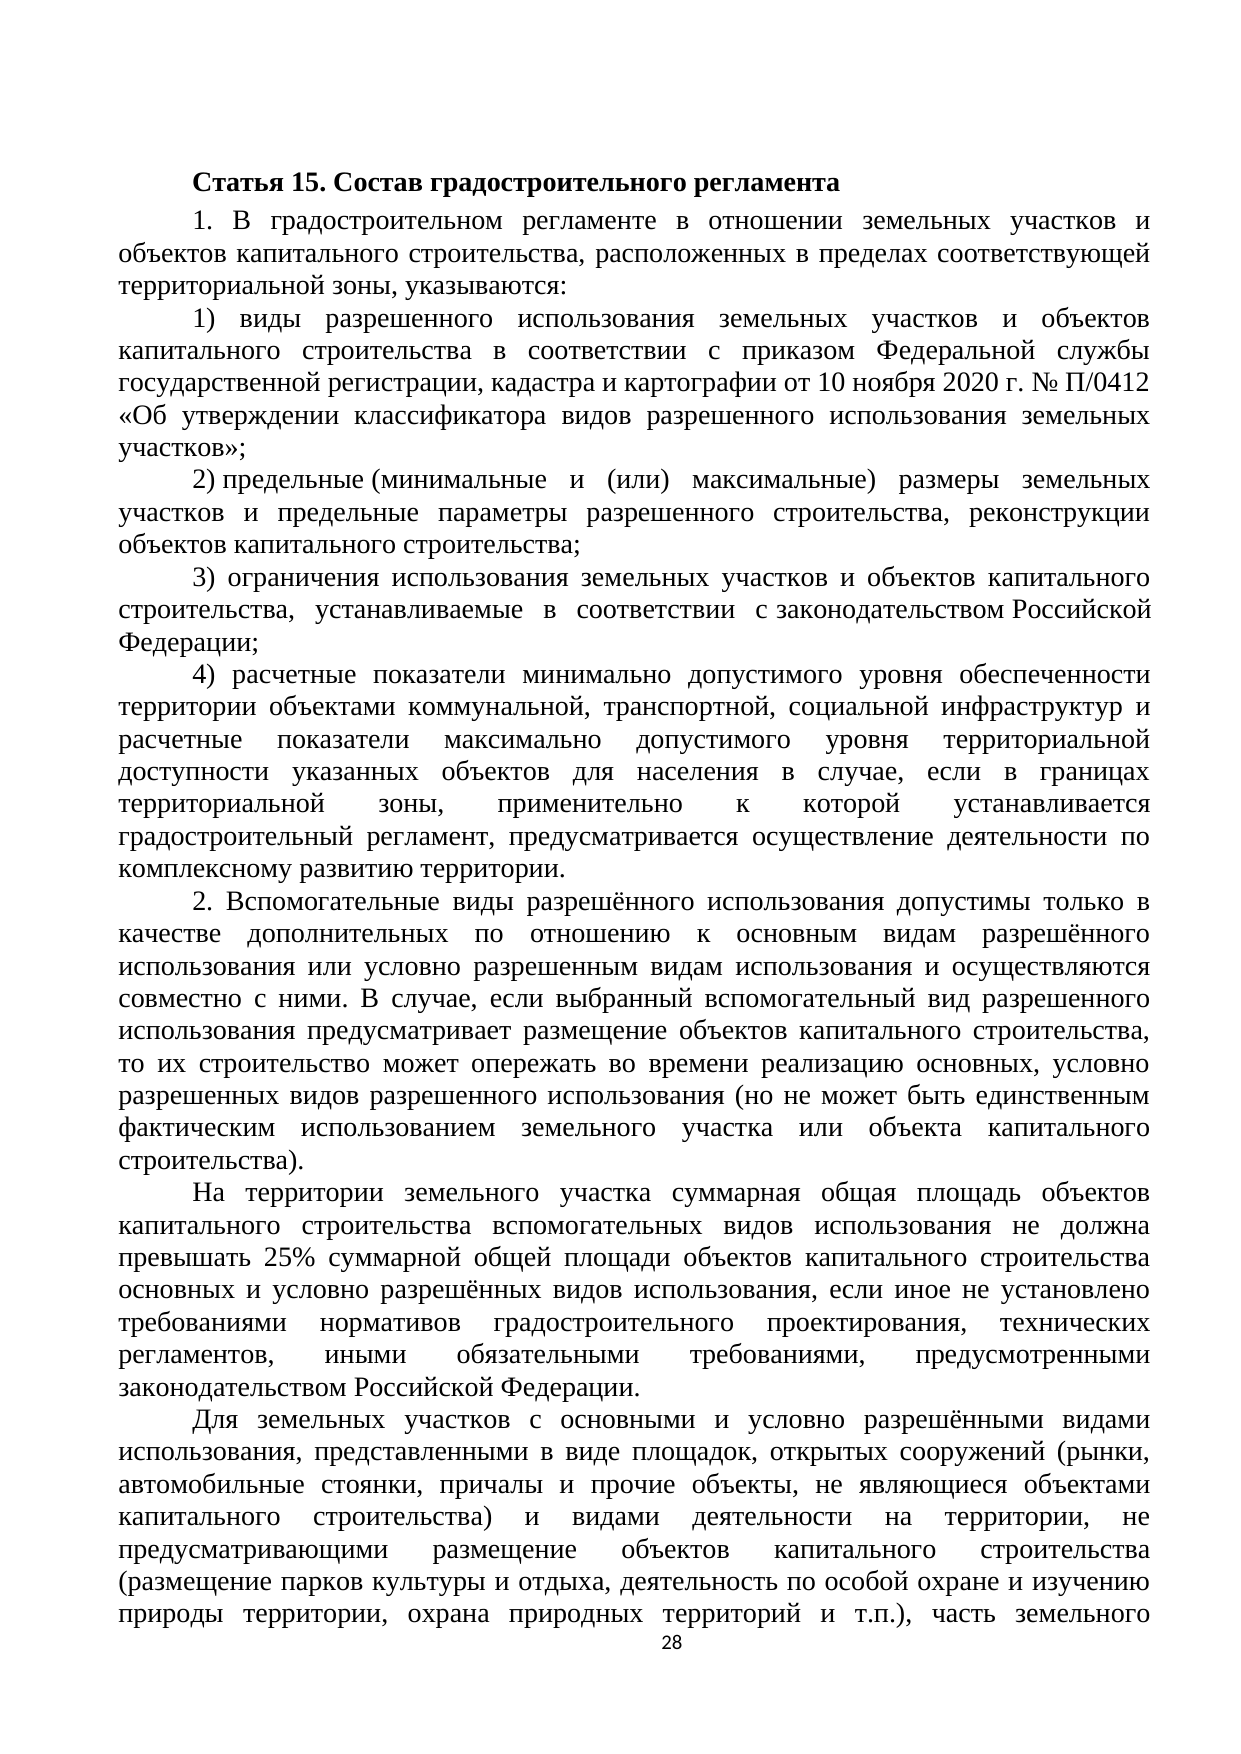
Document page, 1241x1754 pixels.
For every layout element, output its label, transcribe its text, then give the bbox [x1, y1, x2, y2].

text 2) предельные (минимальные и (или) максимальные) размеры земельных участков и предельные параметры разрешенного строительства, реконструкции объектов капитального строительства; [118, 463, 1152, 560]
text 2. Вспомогательные виды разрешённого использования допустимы только в качестве дополнительных по отношению к основным видам разрешённого использования или условно разрешенным видам использования и осуществляются совместно с ними. В случае, если выбранный вспомогательный вид разрешенного использования предусматривает размещение объектов капитального строительства, то их строительство может опережать во времени реализацию основных, условно разрешенных видов разрешенного использования (но не может быть единственным фактическим использованием земельного участка или объекта капитального строительства). [118, 884, 1152, 1175]
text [118, 1402, 1152, 1629]
text 1. В градостроительном регламенте в отношении земельных участков и объектов капитального строительства, расположенных в пределах соответствующей территориальной зоны, указываются: [118, 203, 1152, 301]
text 3) ограничения использования земельных участков и объектов капитального строительства, устанавливаемые в соответствии с законодательством Российской Федерации; [118, 560, 1152, 657]
text 1) виды разрешенного использования земельных участков и объектов капитального строительства в соответствии с приказом Федеральной службы государственной регистрации, кадастра и картографии от 10 ноября 2020 г. № П/0412 «Об утверждении классификатора видов разрешенного использования земельных участков»; [118, 301, 1152, 463]
text 4) расчетные показатели минимально допустимого уровня обеспеченности территории объектами коммунальной, транспортной, социальной инфраструктур и расчетные показатели максимально допустимого уровня территориальной доступности указанных объектов для населения в случае, если в границах территориальной зоны, применительно к которой устанавливается градостроительный регламент, предусматривается осуществление деятельности по комплексному развитию территории. [118, 657, 1152, 884]
text На территории земельного участка суммарная общая площадь объектов капитального строительства вспомогательных видов использования не должна превышать 25% суммарной общей площади объектов капитального строительства основных и условно разрешённых видов использования, если иное не установлено требованиями нормативов градостроительного проектирования, технических регламентов, иными обязательными требованиями, предусмотренными законодательством Российской Федерации. [118, 1175, 1152, 1402]
subtitle Статья 15. Состав градостроительного регламента [118, 165, 1152, 197]
